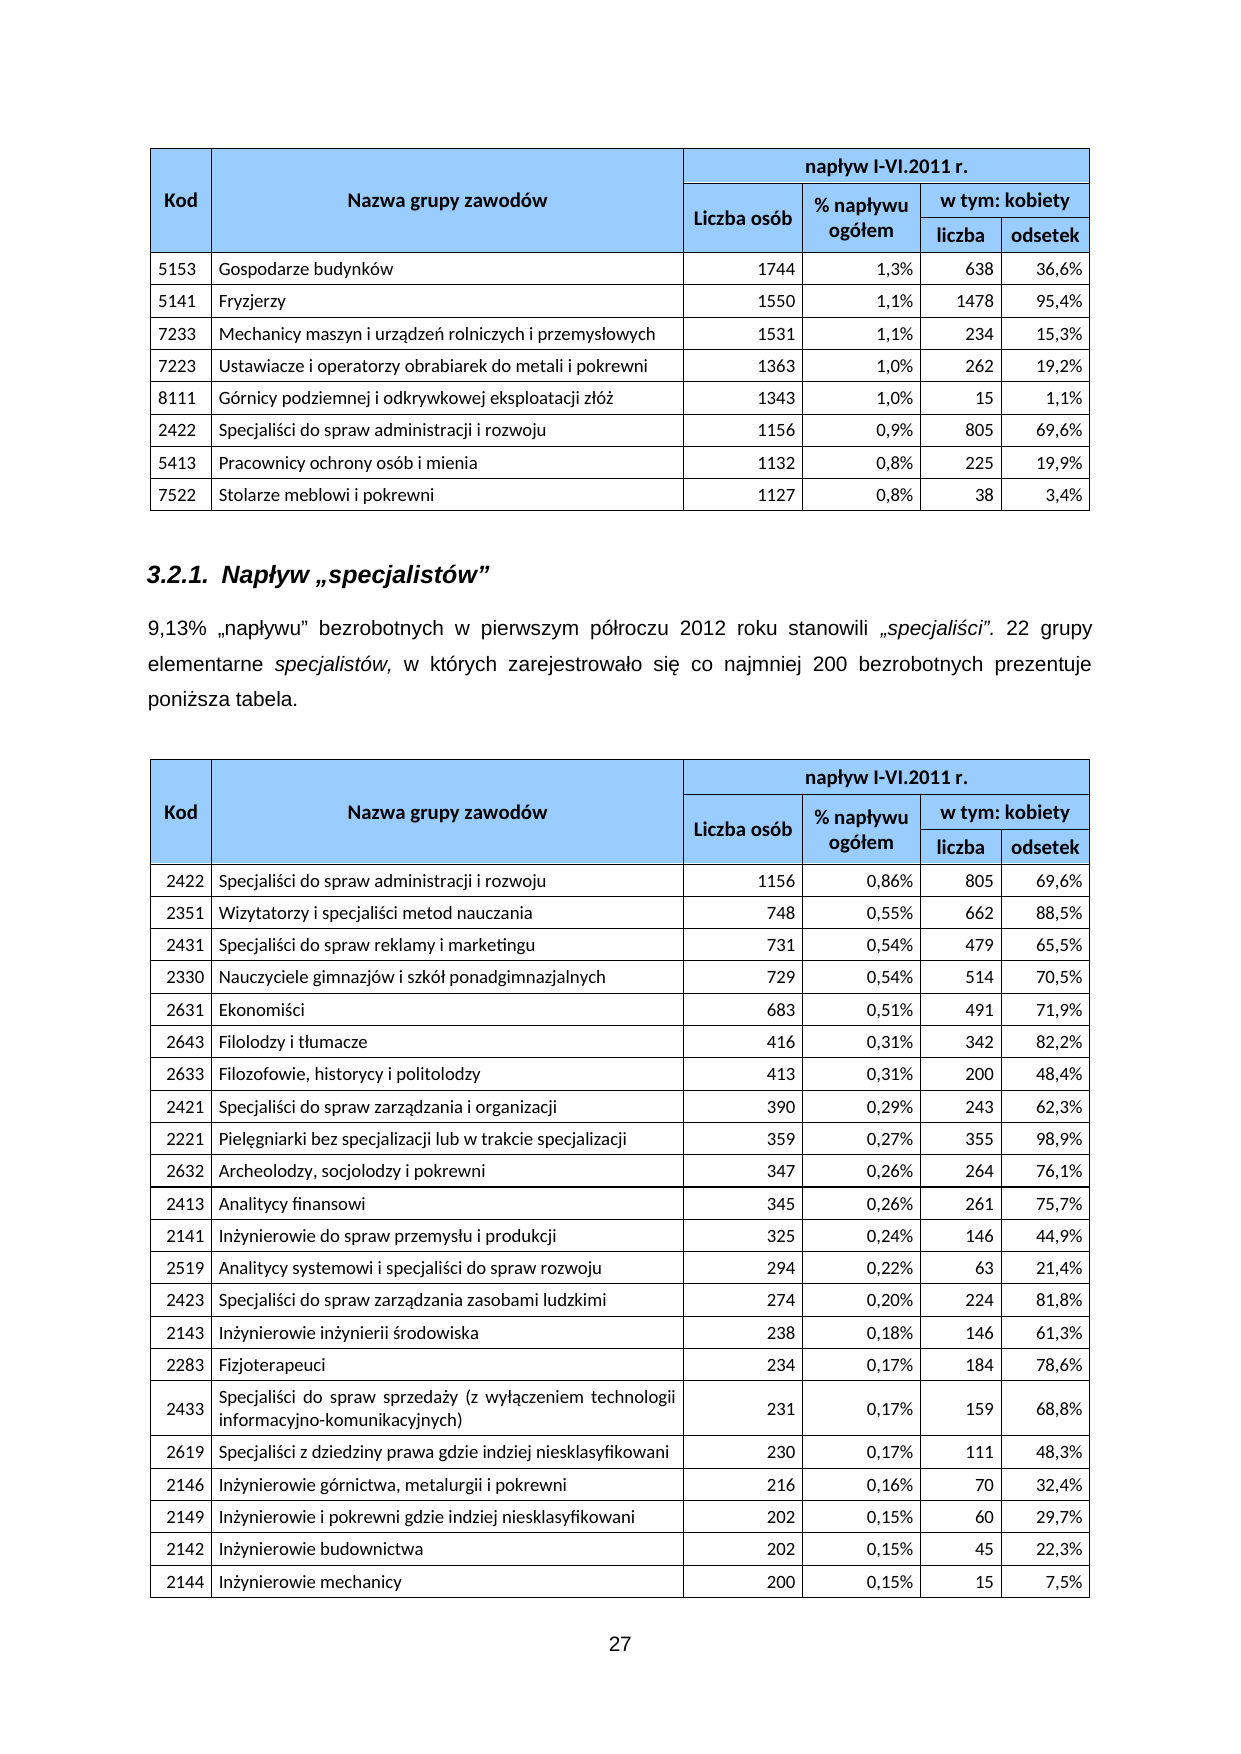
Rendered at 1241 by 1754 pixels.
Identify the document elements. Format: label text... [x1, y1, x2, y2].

table_cell 82,2% [1002, 1026, 1089, 1057]
table_cell Górnicy podziemnej i odkrywkowej eksploatacji złóż [212, 382, 683, 413]
table_cell 200 [921, 1058, 1001, 1089]
table_cell 62,3% [1002, 1091, 1089, 1122]
table_cell 184 [921, 1349, 1001, 1380]
table_cell 7223 [151, 350, 211, 381]
table_cell 0,26% [803, 1188, 920, 1219]
table_header Nazwa grupy zawodów [212, 760, 683, 863]
table_cell 1478 [921, 285, 1001, 317]
table_cell 1363 [684, 350, 802, 381]
table_cell 1,0% [803, 350, 920, 381]
table_cell 231 [684, 1381, 802, 1435]
table_cell 68,8% [1002, 1381, 1089, 1435]
table_cell 7,5% [1002, 1566, 1089, 1597]
table_cell Analitycy systemowi i specjaliści do spraw rozwoju [212, 1252, 683, 1283]
table_cell 48,3% [1002, 1436, 1089, 1468]
table_cell w tym: kobiety [921, 184, 1089, 217]
table_cell 234 [921, 318, 1001, 349]
table_cell Pielęgniarki bez specjalizacji lub w trakcie specjalizacji [212, 1123, 683, 1154]
table_cell 0,26% [803, 1155, 920, 1186]
table_cell 48,4% [1002, 1058, 1089, 1089]
table_cell 262 [921, 350, 1001, 381]
table_cell 2619 [151, 1436, 211, 1468]
table_cell 748 [684, 897, 802, 928]
table_cell 491 [921, 994, 1001, 1025]
table_cell 75,7% [1002, 1188, 1089, 1219]
table_cell 146 [921, 1317, 1001, 1348]
table_cell 224 [921, 1284, 1001, 1316]
table_cell 32,4% [1002, 1469, 1089, 1500]
table_cell 1,1% [1002, 382, 1089, 413]
table_cell 1343 [684, 382, 802, 413]
table_cell 65,5% [1002, 929, 1089, 960]
table_cell 44,9% [1002, 1220, 1089, 1251]
table_cell 78,6% [1002, 1349, 1089, 1380]
table_cell 69,6% [1002, 415, 1089, 446]
table_cell 0,24% [803, 1220, 920, 1251]
table_cell 347 [684, 1155, 802, 1186]
table_cell 0,54% [803, 929, 920, 960]
table_cell Specjaliści do spraw sprzedaży (z wyłączeniem technologii informacyjno-komunikacyjnych) [212, 1381, 683, 1435]
table_cell 70 [921, 1469, 1001, 1500]
table_cell 95,4% [1002, 285, 1089, 317]
table_cell Inżynierowie inżynierii środowiska [212, 1317, 683, 1348]
table_cell 294 [684, 1252, 802, 1283]
table_cell Inżynierowie mechanicy [212, 1566, 683, 1597]
table_cell 2519 [151, 1252, 211, 1283]
table_cell 61,3% [1002, 1317, 1089, 1348]
table_cell Specjaliści z dziedziny prawa gdzie indziej niesklasyfikowani [212, 1436, 683, 1468]
table_cell 1,1% [803, 318, 920, 349]
table_cell 1744 [684, 253, 802, 284]
table_cell 2421 [151, 1091, 211, 1122]
table_cell Specjaliści do spraw administracji i rozwoju [212, 415, 683, 446]
table_cell liczba [921, 218, 1001, 252]
table_cell 264 [921, 1155, 1001, 1186]
table_cell 0,15% [803, 1501, 920, 1532]
table_cell 2141 [151, 1220, 211, 1251]
table_cell 202 [684, 1533, 802, 1564]
table_cell 36,6% [1002, 253, 1089, 284]
table_cell 0,20% [803, 1284, 920, 1316]
table_cell Mechanicy maszyn i urządzeń rolniczych i przemysłowych [212, 318, 683, 349]
table_cell 15 [921, 1566, 1001, 1597]
table_cell liczba [921, 830, 1001, 863]
table_cell 805 [921, 415, 1001, 446]
table_cell 243 [921, 1091, 1001, 1122]
table_header Nazwa grupy zawodów [212, 149, 683, 252]
table_cell 359 [684, 1123, 802, 1154]
table_cell 2351 [151, 897, 211, 928]
table_cell 234 [684, 1349, 802, 1380]
table_cell 2221 [151, 1123, 211, 1154]
table_cell 2149 [151, 1501, 211, 1532]
table_cell 60 [921, 1501, 1001, 1532]
table_cell 0,27% [803, 1123, 920, 1154]
table_cell 0,31% [803, 1058, 920, 1089]
table_cell 21,4% [1002, 1252, 1089, 1283]
table_cell 638 [921, 253, 1001, 284]
table_cell 1132 [684, 447, 802, 478]
table_cell Analitycy finansowi [212, 1188, 683, 1219]
table_cell 355 [921, 1123, 1001, 1154]
table_cell 0,55% [803, 897, 920, 928]
table_cell 2142 [151, 1533, 211, 1564]
table_cell 2283 [151, 1349, 211, 1380]
table_cell Pracownicy ochrony osób i mienia [212, 447, 683, 478]
table_cell 2433 [151, 1381, 211, 1435]
table_cell 0,86% [803, 865, 920, 896]
table_cell 238 [684, 1317, 802, 1348]
table_cell 200 [684, 1566, 802, 1597]
table_header napływ I-VI.2011 r. [684, 149, 1089, 182]
table_cell 0,16% [803, 1469, 920, 1500]
table_cell 2330 [151, 961, 211, 993]
table_cell 2633 [151, 1058, 211, 1089]
table_cell 683 [684, 994, 802, 1025]
table_header napływ I-VI.2011 r. [684, 760, 1089, 794]
table_cell Nauczyciele gimnazjów i szkół ponadgimnazjalnych [212, 961, 683, 993]
table_cell Ekonomiści [212, 994, 683, 1025]
table_cell 70,5% [1002, 961, 1089, 993]
table_cell 2422 [151, 865, 211, 896]
table_cell Filolodzy i tłumacze [212, 1026, 683, 1057]
table_cell 0,51% [803, 994, 920, 1025]
table_cell Ustawiacze i operatorzy obrabiarek do metali i pokrewni [212, 350, 683, 381]
text 9,13% „napływu” bezrobotnych w pierwszym półroczu 2012 roku stanowili „specjaliści”. 22 grupy elementarne specjalistów, w których zarejestrowało się co najmniej 200 bezrobotnych prezentuje poniższa tabela. [148, 615, 1093, 711]
table_cell 1,3% [803, 253, 920, 284]
table_cell Archeolodzy, socjolodzy i pokrewni [212, 1155, 683, 1186]
table_cell Specjaliści do spraw zarządzania zasobami ludzkimi [212, 1284, 683, 1316]
table_cell Inżynierowie do spraw przemysłu i produkcji [212, 1220, 683, 1251]
table_cell 662 [921, 897, 1001, 928]
table_cell 22,3% [1002, 1533, 1089, 1564]
table_cell 5153 [151, 253, 211, 284]
table_cell 81,8% [1002, 1284, 1089, 1316]
table_cell Specjaliści do spraw reklamy i marketingu [212, 929, 683, 960]
table_cell 69,6% [1002, 865, 1089, 896]
table_cell 202 [684, 1501, 802, 1532]
table_cell 0,31% [803, 1026, 920, 1057]
table_cell 2643 [151, 1026, 211, 1057]
table_cell 2423 [151, 1284, 211, 1316]
table_cell 19,9% [1002, 447, 1089, 478]
table_cell 2631 [151, 994, 211, 1025]
table_cell 2143 [151, 1317, 211, 1348]
table_cell 111 [921, 1436, 1001, 1468]
table_cell 2431 [151, 929, 211, 960]
table_cell 1,0% [803, 382, 920, 413]
table_cell 146 [921, 1220, 1001, 1251]
table_cell 0,17% [803, 1349, 920, 1380]
table_cell 479 [921, 929, 1001, 960]
table_cell Inżynierowie budownictwa [212, 1533, 683, 1564]
table_cell Specjaliści do spraw administracji i rozwoju [212, 865, 683, 896]
table_cell w tym: kobiety [921, 795, 1089, 829]
table_cell 225 [921, 447, 1001, 478]
table_cell 342 [921, 1026, 1001, 1057]
table_cell 0,54% [803, 961, 920, 993]
table_cell 0,17% [803, 1381, 920, 1435]
table_cell 45 [921, 1533, 1001, 1564]
table_cell Wizytatorzy i specjaliści metod nauczania [212, 897, 683, 928]
table_cell 38 [921, 479, 1001, 510]
table_cell 1156 [684, 865, 802, 896]
table_cell 0,15% [803, 1533, 920, 1564]
table_cell Inżynierowie i pokrewni gdzie indziej niesklasyfikowani [212, 1501, 683, 1532]
table_cell 0,8% [803, 447, 920, 478]
table_cell 88,5% [1002, 897, 1089, 928]
table_cell 390 [684, 1091, 802, 1122]
table_cell 5141 [151, 285, 211, 317]
table_header Kod [151, 149, 211, 252]
table_cell 1550 [684, 285, 802, 317]
table_cell 2146 [151, 1469, 211, 1500]
table_cell Gospodarze budynków [212, 253, 683, 284]
table_cell Inżynierowie górnictwa, metalurgii i pokrewni [212, 1469, 683, 1500]
table_cell 1,1% [803, 285, 920, 317]
table_cell 1156 [684, 415, 802, 446]
table_cell Stolarze meblowi i pokrewni [212, 479, 683, 510]
table_cell 7233 [151, 318, 211, 349]
subtitle Napływ „specjalistów” [146, 560, 1093, 588]
table_cell 8111 [151, 382, 211, 413]
table_cell 729 [684, 961, 802, 993]
table_cell % napływu ogółem [803, 795, 920, 863]
table_cell 3,4% [1002, 479, 1089, 510]
table_cell 15,3% [1002, 318, 1089, 349]
table_cell 159 [921, 1381, 1001, 1435]
table_cell 63 [921, 1252, 1001, 1283]
table_cell 230 [684, 1436, 802, 1468]
table_cell 345 [684, 1188, 802, 1219]
table_cell Liczba osób [684, 795, 802, 863]
table_cell Specjaliści do spraw zarządzania i organizacji [212, 1091, 683, 1122]
table_cell 1127 [684, 479, 802, 510]
table_cell 274 [684, 1284, 802, 1316]
table_cell 0,18% [803, 1317, 920, 1348]
table_cell 0,29% [803, 1091, 920, 1122]
table_cell 514 [921, 961, 1001, 993]
table_cell 325 [684, 1220, 802, 1251]
table_cell 731 [684, 929, 802, 960]
table_cell 0,15% [803, 1566, 920, 1597]
table_cell 0,17% [803, 1436, 920, 1468]
table_cell 2422 [151, 415, 211, 446]
table_cell 98,9% [1002, 1123, 1089, 1154]
table_cell Fryzjerzy [212, 285, 683, 317]
table_cell Fizjoterapeuci [212, 1349, 683, 1380]
table_cell 19,2% [1002, 350, 1089, 381]
table_cell 2632 [151, 1155, 211, 1186]
table_cell 0,9% [803, 415, 920, 446]
table_cell 0,22% [803, 1252, 920, 1283]
table_cell 2144 [151, 1566, 211, 1597]
table_cell 7522 [151, 479, 211, 510]
table_cell % napływu ogółem [803, 184, 920, 252]
table_cell odsetek [1002, 218, 1089, 252]
table_cell 15 [921, 382, 1001, 413]
table_cell 216 [684, 1469, 802, 1500]
table_cell Liczba osób [684, 184, 802, 252]
table_cell 2413 [151, 1188, 211, 1219]
table_cell 5413 [151, 447, 211, 478]
table_cell 76,1% [1002, 1155, 1089, 1186]
table_cell 805 [921, 865, 1001, 896]
table_cell 1531 [684, 318, 802, 349]
table_cell 29,7% [1002, 1501, 1089, 1532]
table_cell odsetek [1002, 830, 1089, 863]
table_cell Filozofowie, historycy i politolodzy [212, 1058, 683, 1089]
table_cell 0,8% [803, 479, 920, 510]
table_cell 261 [921, 1188, 1001, 1219]
table_cell 413 [684, 1058, 802, 1089]
table_cell 416 [684, 1026, 802, 1057]
table_header Kod [151, 760, 211, 863]
table_cell 71,9% [1002, 994, 1089, 1025]
